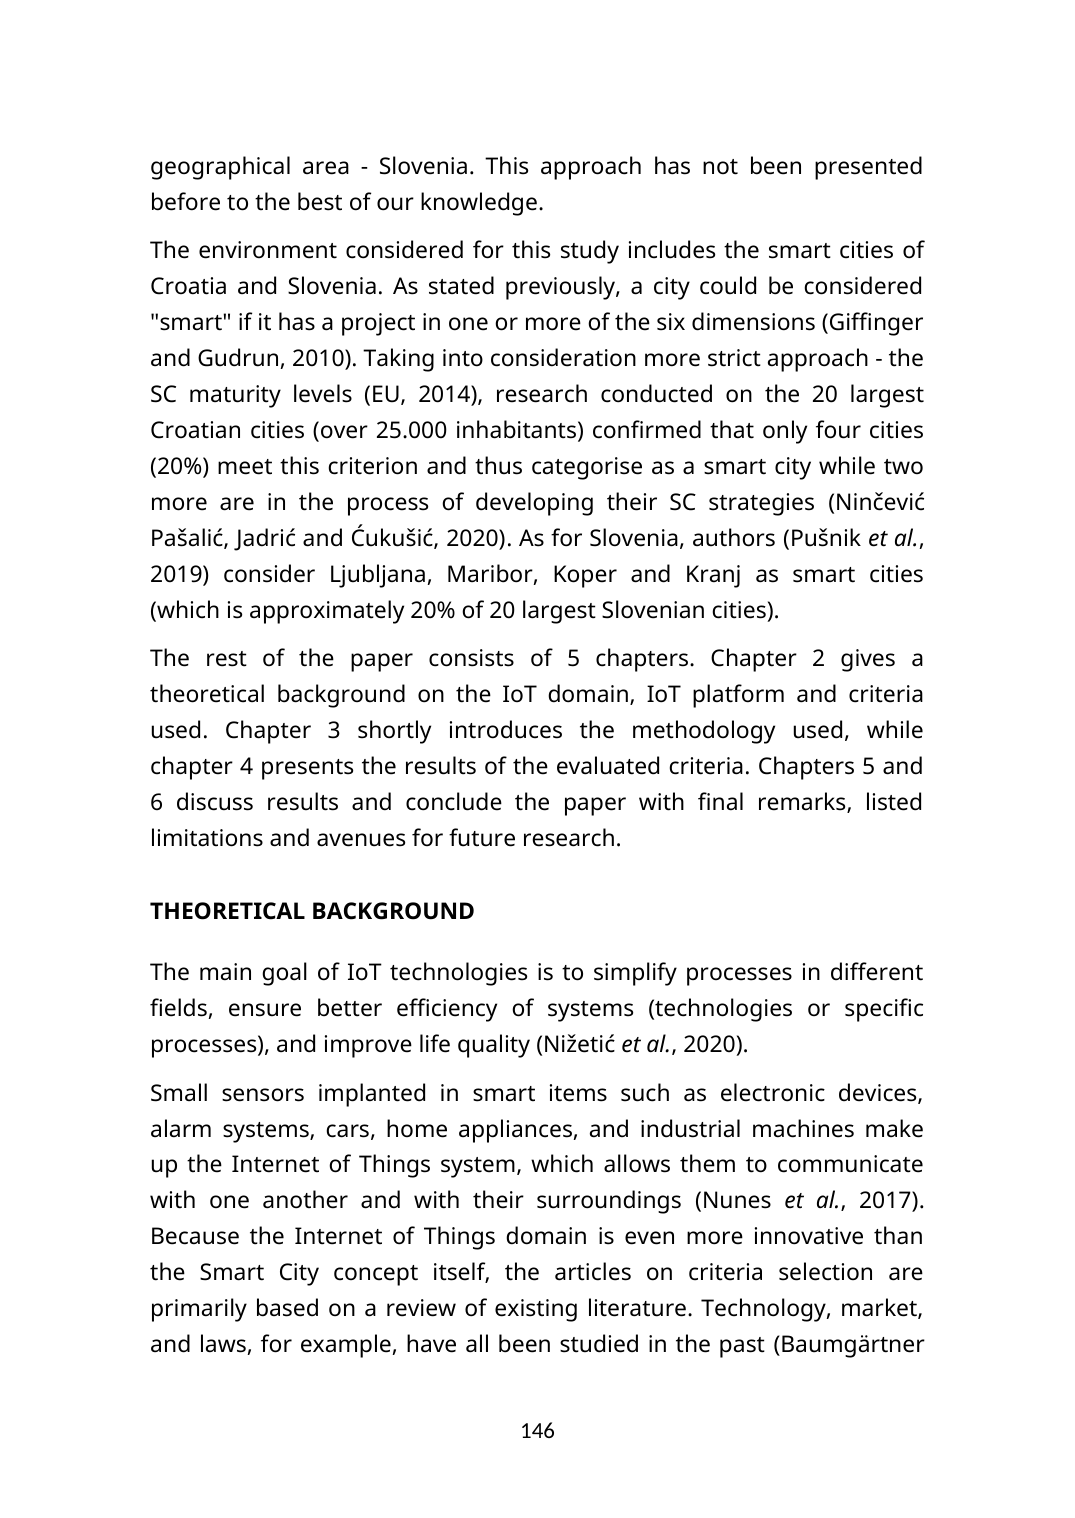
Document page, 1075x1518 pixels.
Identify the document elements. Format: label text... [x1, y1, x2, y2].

text The environment considered for this study includes the smart cities of Croatia and Slovenia. As stated previously, a city could be considered "smart" if it has a project in one or more of the six dimensions (Giffinger and Gudrun, 2010). Taking into consideration more strict approach - the SC maturity levels (EU, 2014), research conducted on the 20 largest Croatian cities (over 25.000 inhabitants) confirmed that only four cities (20%) meet this criterion and thus categorise as a smart city while two more are in the process of developing their SC strategies (Ninčević Pašalić, Jadrić and Ćukušić, 2020). As for Slovenia, authors (Pušnik et al., 2019) consider Ljubljana, Maribor, Koper and Kranj as smart cities (which is approximately 20% of 20 largest Slovenian cities). [150, 234, 925, 625]
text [150, 1077, 925, 1359]
text The main goal of IoT technologies is to simplify processes in different fields, ensure better efficiency of systems (technologies or specific processes), and improve life quality (Nižetić et al., 2020). [150, 956, 925, 1059]
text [150, 150, 925, 217]
text THEORETICAL BACKGROUND [150, 895, 925, 927]
text The rest of the paper consists of 5 chapters. Chapter 2 gives a theoretical background on the IoT domain, IoT platform and criteria used. Chapter 3 shortly introduces the methodology used, while chapter 4 presents the results of the evaluated criteria. Chapters 5 and 6 discuss results and conclude the paper with final remarks, listed limitations and avenues for future research. [150, 642, 925, 853]
